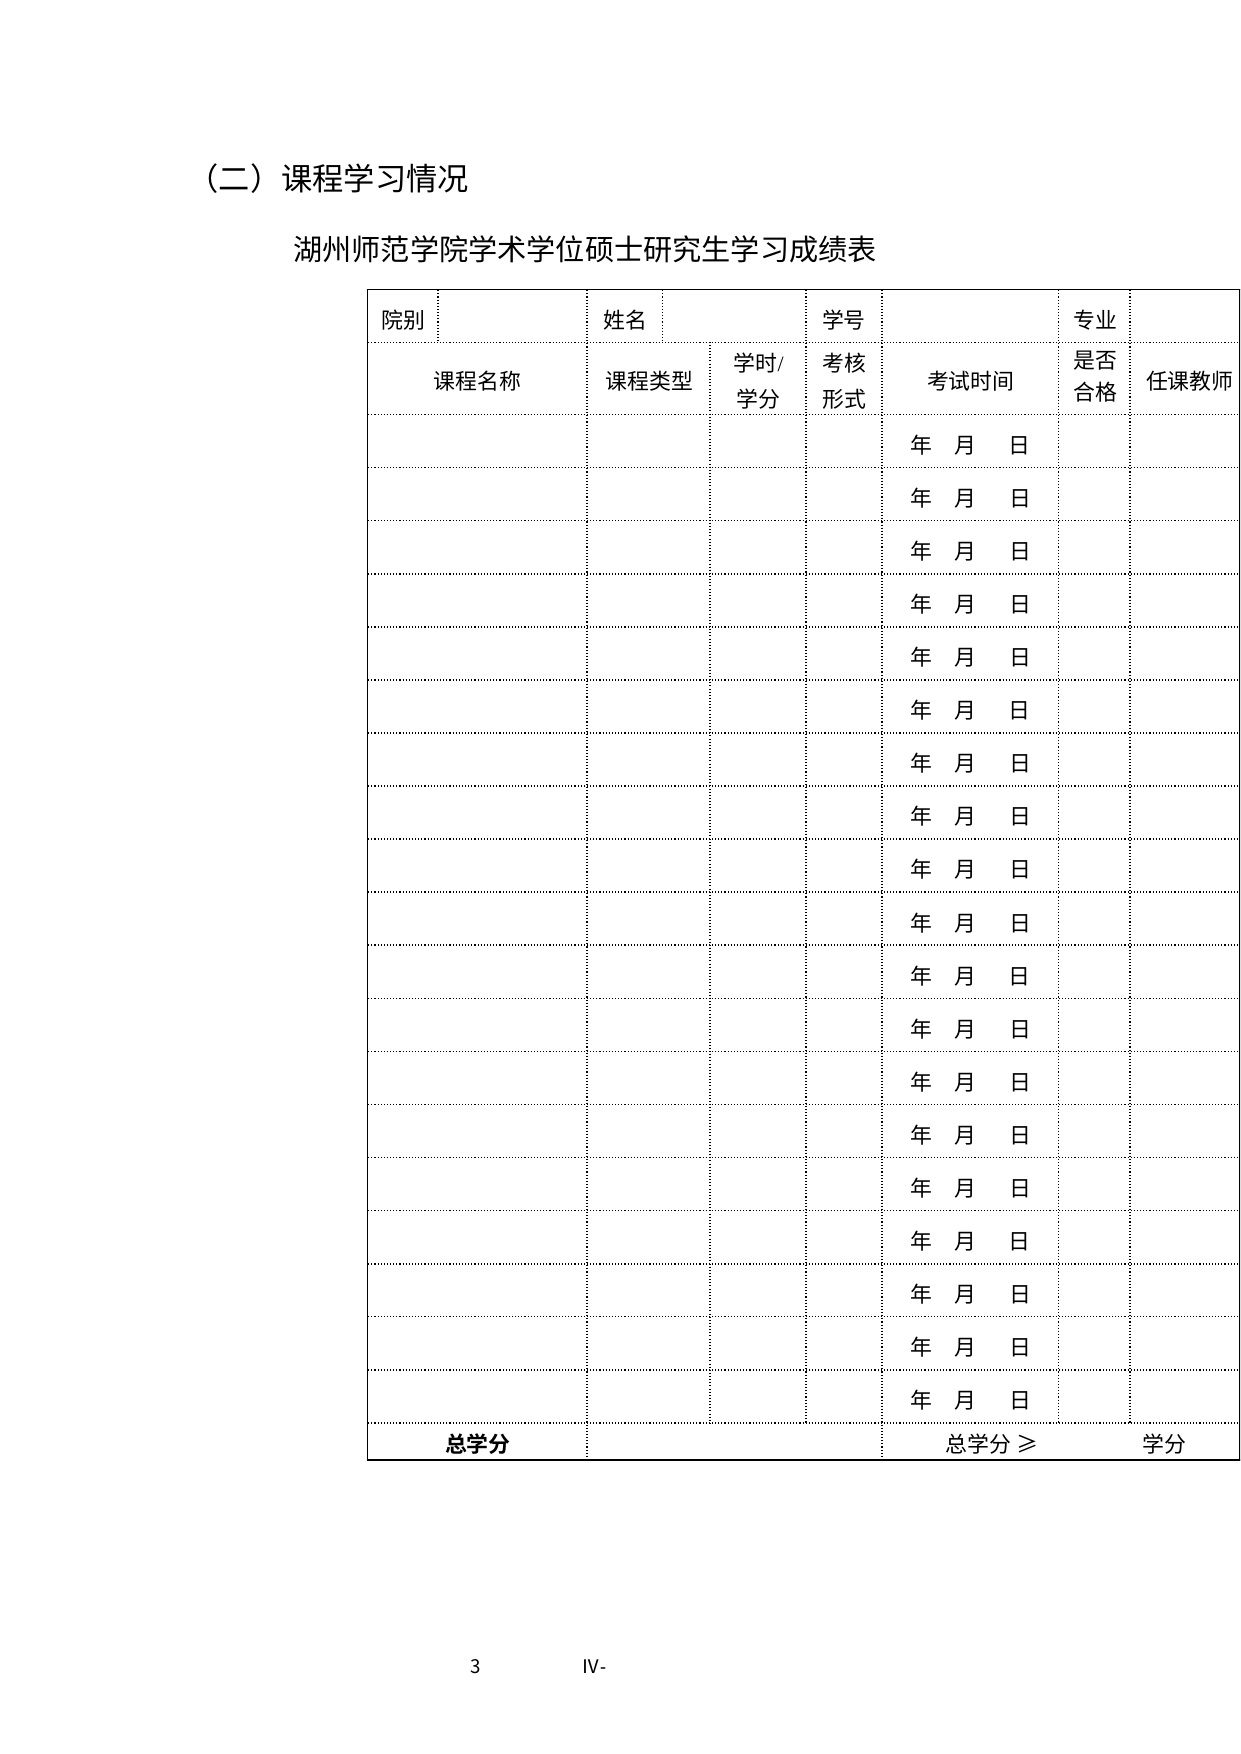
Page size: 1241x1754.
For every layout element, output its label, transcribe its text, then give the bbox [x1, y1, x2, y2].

table_cell [587, 1263, 710, 1316]
table_cell [710, 1369, 806, 1422]
table_cell [587, 1051, 710, 1103]
table_cell [368, 1051, 587, 1103]
table_cell [587, 732, 710, 785]
table_cell 年 月 日 [882, 998, 1058, 1051]
table_cell [587, 626, 710, 679]
table_cell [587, 838, 710, 891]
table_cell [1130, 573, 1239, 626]
table_cell [1130, 785, 1239, 838]
table_cell [806, 626, 882, 679]
table_cell [587, 520, 710, 573]
table_cell [587, 466, 710, 519]
table_cell [368, 998, 587, 1051]
table_header 学号 [806, 290, 882, 342]
table_cell [1058, 732, 1130, 785]
table_cell [1058, 1051, 1130, 1103]
table_cell 总学分 [368, 1422, 587, 1459]
table_cell [1058, 1263, 1130, 1316]
table_cell 年 月 日 [882, 520, 1058, 573]
table_cell [587, 573, 710, 626]
table_cell [368, 414, 587, 466]
table_cell [1058, 998, 1130, 1051]
table_cell [1058, 520, 1130, 573]
table_cell 年 月 日 [882, 1104, 1058, 1157]
table_cell [710, 1104, 806, 1157]
table_cell [806, 732, 882, 785]
table_cell [1130, 679, 1239, 732]
table_cell [806, 573, 882, 626]
table_cell [368, 732, 587, 785]
table_cell 年 月 日 [882, 1369, 1058, 1422]
table_cell [710, 785, 806, 838]
table_cell [710, 1051, 806, 1103]
table_cell [587, 1157, 710, 1210]
table_header [1130, 290, 1239, 342]
table_cell [710, 414, 806, 466]
table_cell [368, 1369, 587, 1422]
table_cell 年 月 日 [882, 1210, 1058, 1263]
table_cell [368, 891, 587, 944]
table_cell [1058, 838, 1130, 891]
table_cell [806, 998, 882, 1051]
table_cell [806, 520, 882, 573]
table_header 姓名 [587, 290, 663, 342]
subtitle （二）课程学习情况 [187, 154, 876, 199]
table_cell [1130, 1051, 1239, 1103]
table_cell [1130, 1157, 1239, 1210]
table_cell [368, 944, 587, 997]
table_header [663, 290, 806, 342]
table_cell [806, 944, 882, 997]
table_cell [587, 1316, 710, 1369]
table_cell [1130, 838, 1239, 891]
table_cell 年 月 日 [882, 1051, 1058, 1103]
table_cell 年 月 日 [882, 1316, 1058, 1369]
table_cell 年 月 日 [882, 466, 1058, 519]
table_cell [1058, 626, 1130, 679]
table_header 专业 [1058, 290, 1130, 342]
table_cell 年 月 日 [882, 785, 1058, 838]
table_cell 学时/ 学分 [710, 342, 806, 413]
table_cell 课程名称 [368, 342, 587, 413]
table_header [882, 290, 1058, 342]
table_cell 年 月 日 [882, 891, 1058, 944]
table_cell [710, 838, 806, 891]
table_cell [710, 891, 806, 944]
table_cell [806, 1104, 882, 1157]
table_cell [368, 785, 587, 838]
table_cell [710, 520, 806, 573]
table_cell [1130, 1263, 1239, 1316]
table_cell [806, 1210, 882, 1263]
table_cell [710, 732, 806, 785]
table_cell [368, 1157, 587, 1210]
table_cell [1058, 1210, 1130, 1263]
table_cell 课程类型 [587, 342, 710, 413]
table_cell [1058, 679, 1130, 732]
table_cell 年 月 日 [882, 732, 1058, 785]
table_cell [1058, 785, 1130, 838]
table_cell [368, 626, 587, 679]
table_cell 年 月 日 [882, 626, 1058, 679]
table_cell [1058, 944, 1130, 997]
table_cell [1058, 891, 1130, 944]
table_cell [806, 1157, 882, 1210]
table_cell 年 月 日 [882, 679, 1058, 732]
table_cell [368, 520, 587, 573]
table_cell [1130, 998, 1239, 1051]
table_cell [587, 891, 710, 944]
table_cell [1058, 1157, 1130, 1210]
table_cell [710, 1210, 806, 1263]
table_cell [1130, 520, 1239, 573]
table_cell [1130, 1210, 1239, 1263]
table_cell 考试时间 [882, 342, 1058, 413]
table_cell 总学分 ≥ 学分 [882, 1422, 1239, 1459]
table_cell 年 月 日 [882, 573, 1058, 626]
table_cell 年 月 日 [882, 838, 1058, 891]
table_cell [587, 998, 710, 1051]
table_cell [1058, 466, 1130, 519]
table_cell [368, 466, 587, 519]
table_cell [806, 785, 882, 838]
table_cell [806, 1316, 882, 1369]
table_cell [806, 679, 882, 732]
table_cell [806, 1263, 882, 1316]
table_cell [710, 1316, 806, 1369]
table_cell [710, 626, 806, 679]
table_cell [806, 1369, 882, 1422]
table_cell [1058, 573, 1130, 626]
table_cell [368, 1104, 587, 1157]
table_cell [1130, 414, 1239, 466]
table_cell [806, 891, 882, 944]
table_cell [368, 1263, 587, 1316]
table_cell [1058, 1104, 1130, 1157]
table_cell [587, 679, 710, 732]
table_cell [1130, 1104, 1239, 1157]
table_cell [1130, 944, 1239, 997]
table_cell [710, 573, 806, 626]
table_cell [1130, 891, 1239, 944]
table_header [438, 290, 587, 342]
table_cell [806, 466, 882, 519]
table_cell [1130, 732, 1239, 785]
table_cell 年 月 日 [882, 1157, 1058, 1210]
table_cell [710, 466, 806, 519]
table_cell 年 月 日 [882, 414, 1058, 466]
text 湖州师范学院学术学位硕士研究生学习成绩表 [187, 226, 876, 268]
table_cell [1130, 1316, 1239, 1369]
table_cell 年 月 日 [882, 944, 1058, 997]
table_cell [587, 944, 710, 997]
table_cell [368, 573, 587, 626]
table_cell [587, 414, 710, 466]
table_cell 是否合格 [1058, 342, 1130, 413]
table_cell [710, 679, 806, 732]
table_cell [368, 838, 587, 891]
table_cell [1058, 1369, 1130, 1422]
table_cell [710, 944, 806, 997]
table_header 院别 [368, 290, 438, 342]
table_cell [806, 1051, 882, 1103]
table_cell [710, 998, 806, 1051]
table_cell [587, 1369, 710, 1422]
table_cell [1058, 414, 1130, 466]
table_cell [587, 1422, 882, 1459]
table_cell [368, 679, 587, 732]
table_cell 年 月 日 [882, 1263, 1058, 1316]
table_cell [587, 1104, 710, 1157]
table_cell [368, 1210, 587, 1263]
table_cell 考核 形式 [806, 342, 882, 413]
table_cell [587, 1210, 710, 1263]
table_cell [1058, 1316, 1130, 1369]
table_cell [1130, 466, 1239, 519]
table_cell [806, 414, 882, 466]
table_cell 任课教师 [1130, 342, 1239, 413]
table_cell [587, 785, 710, 838]
table_cell [1130, 626, 1239, 679]
table_cell [710, 1263, 806, 1316]
table_cell [806, 838, 882, 891]
table_cell [710, 1157, 806, 1210]
table_cell [368, 1316, 587, 1369]
table_cell [1130, 1369, 1239, 1422]
